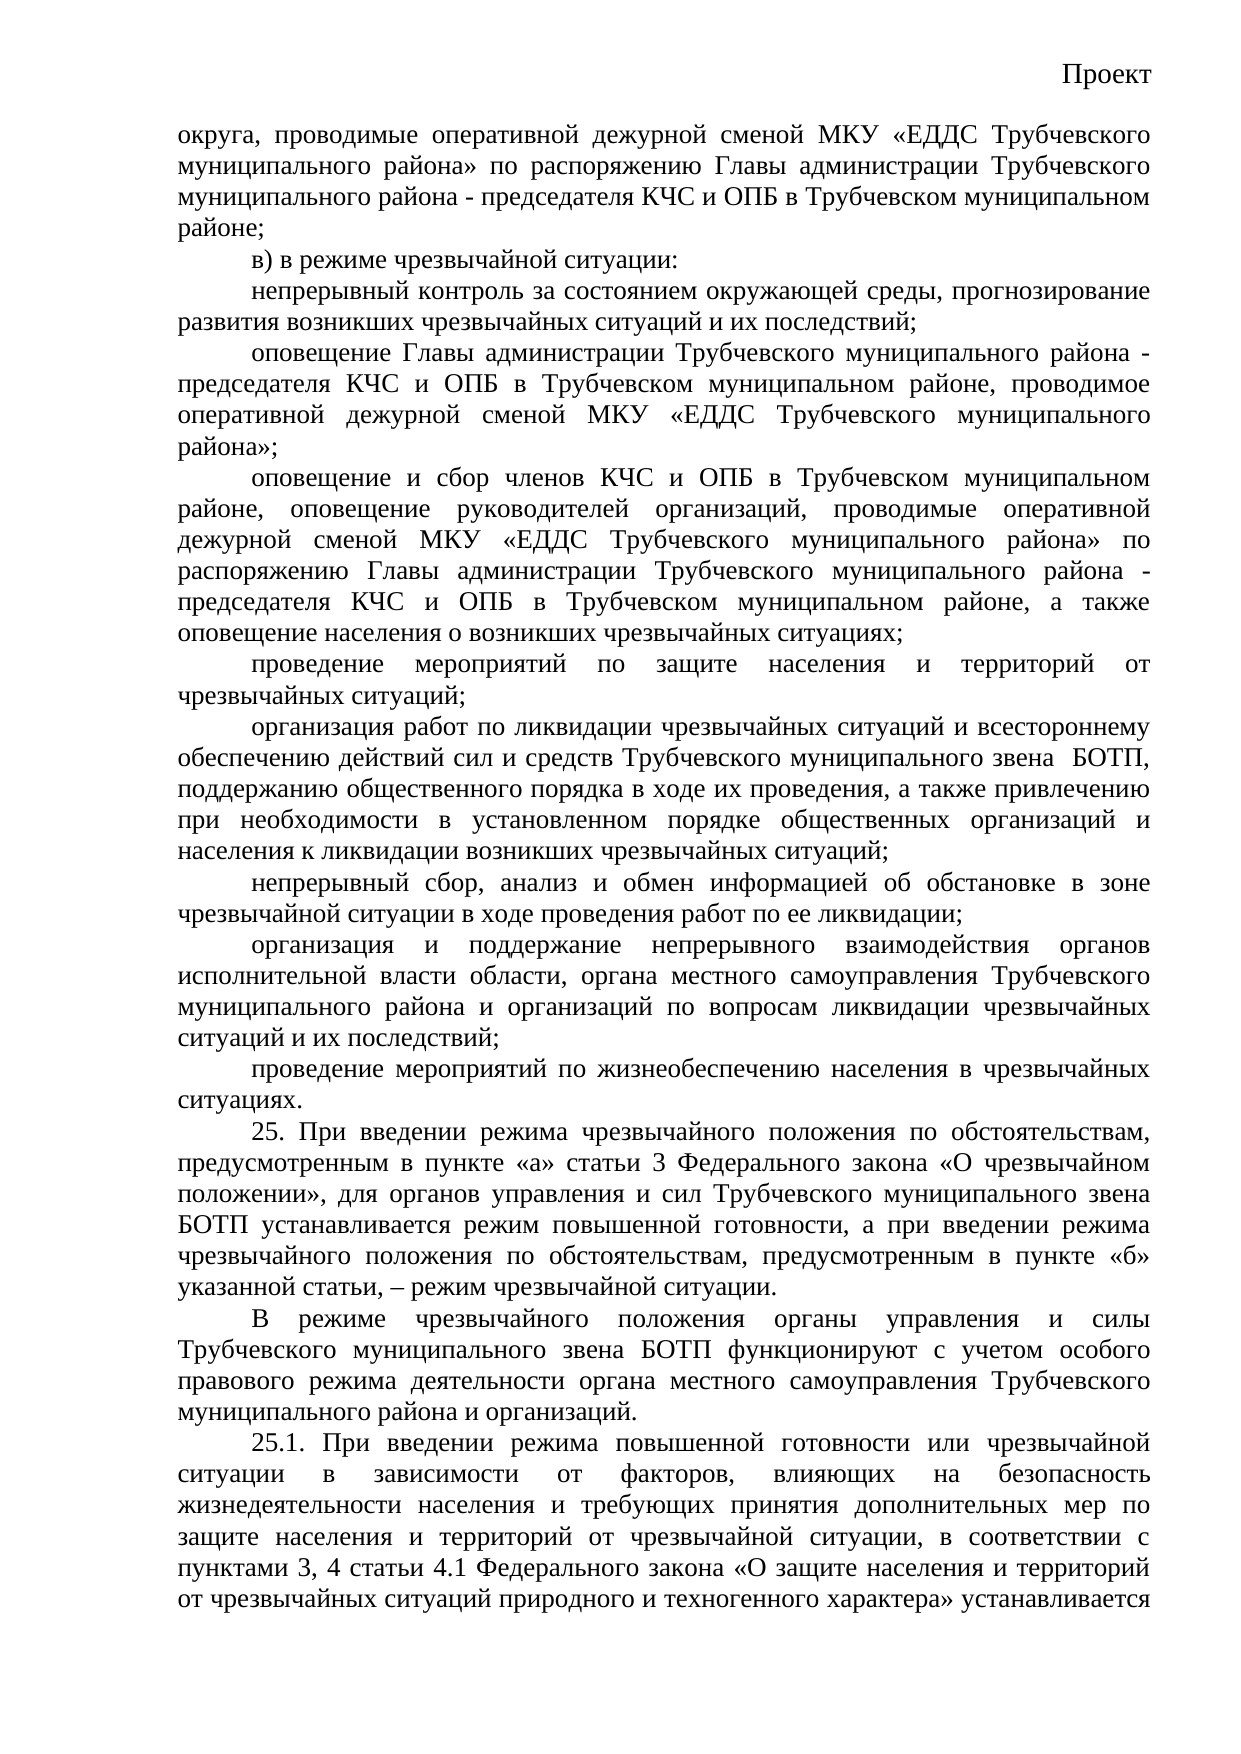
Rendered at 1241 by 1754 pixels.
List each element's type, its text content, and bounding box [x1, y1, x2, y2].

text организация и поддержание непрерывного взаимодействия органов исполнительной власти области, органа местного самоуправления Трубчевского муниципального района и организаций по вопросам ликвидации чрезвычайных ситуаций и их последствий; [177, 928, 1152, 1052]
text непрерывный контроль за состоянием окружающей среды, прогнозирование развития возникших чрезвычайных ситуаций и их последствий; [177, 274, 1152, 336]
text 25. При введении режима чрезвычайного положения по обстоятельствам, предусмотренным в пункте «а» статьи 3 Федерального закона «О чрезвычайном положении», для органов управления и сил Трубчевского муниципального звена БОТП устанавливается режим повышенной готовности, а при введении режима чрезвычайного положения по обстоятельствам, предусмотренным в пункте «б» указанной статьи, – режим чрезвычайной ситуации. [177, 1115, 1152, 1302]
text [177, 1426, 1152, 1613]
text организация работ по ликвидации чрезвычайных ситуаций и всестороннему обеспечению действий сил и средств Трубчевского муниципального звена БОТП, поддержанию общественного порядка в ходе их проведения, а также привлечению при необходимости в установленном порядке общественных организаций и населения к ликвидации возникших чрезвычайных ситуаций; [177, 710, 1152, 866]
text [177, 118, 1152, 243]
text проведение мероприятий по жизнеобеспечению населения в чрезвычайных ситуациях. [177, 1052, 1152, 1115]
text проведение мероприятий по защите населения и территорий от чрезвычайных ситуаций; [177, 648, 1152, 710]
text оповещение Главы администрации Трубчевского муниципального района - председателя КЧС и ОПБ в Трубчевском муниципальном районе, проводимое оперативной дежурной сменой МКУ «ЕДДС Трубчевского муниципального района»; [177, 336, 1152, 461]
text В режиме чрезвычайного положения органы управления и силы Трубчевского муниципального звена БОТП функционируют с учетом особого правового режима деятельности органа местного самоуправления Трубчевского муниципального района и организаций. [177, 1302, 1152, 1426]
text оповещение и сбор членов КЧС и ОПБ в Трубчевском муниципальном районе, оповещение руководителей организаций, проводимые оперативной дежурной сменой МКУ «ЕДДС Трубчевского муниципального района» по распоряжению Главы администрации Трубчевского муниципального района - председателя КЧС и ОПБ в Трубчевском муниципальном районе, а также оповещение населения о возникших чрезвычайных ситуациях; [177, 461, 1152, 648]
text непрерывный сбор, анализ и обмен информацией об обстановке в зоне чрезвычайной ситуации в ходе проведения работ по ее ликвидации; [177, 866, 1152, 928]
text в) в режиме чрезвычайной ситуации: [177, 243, 1152, 274]
